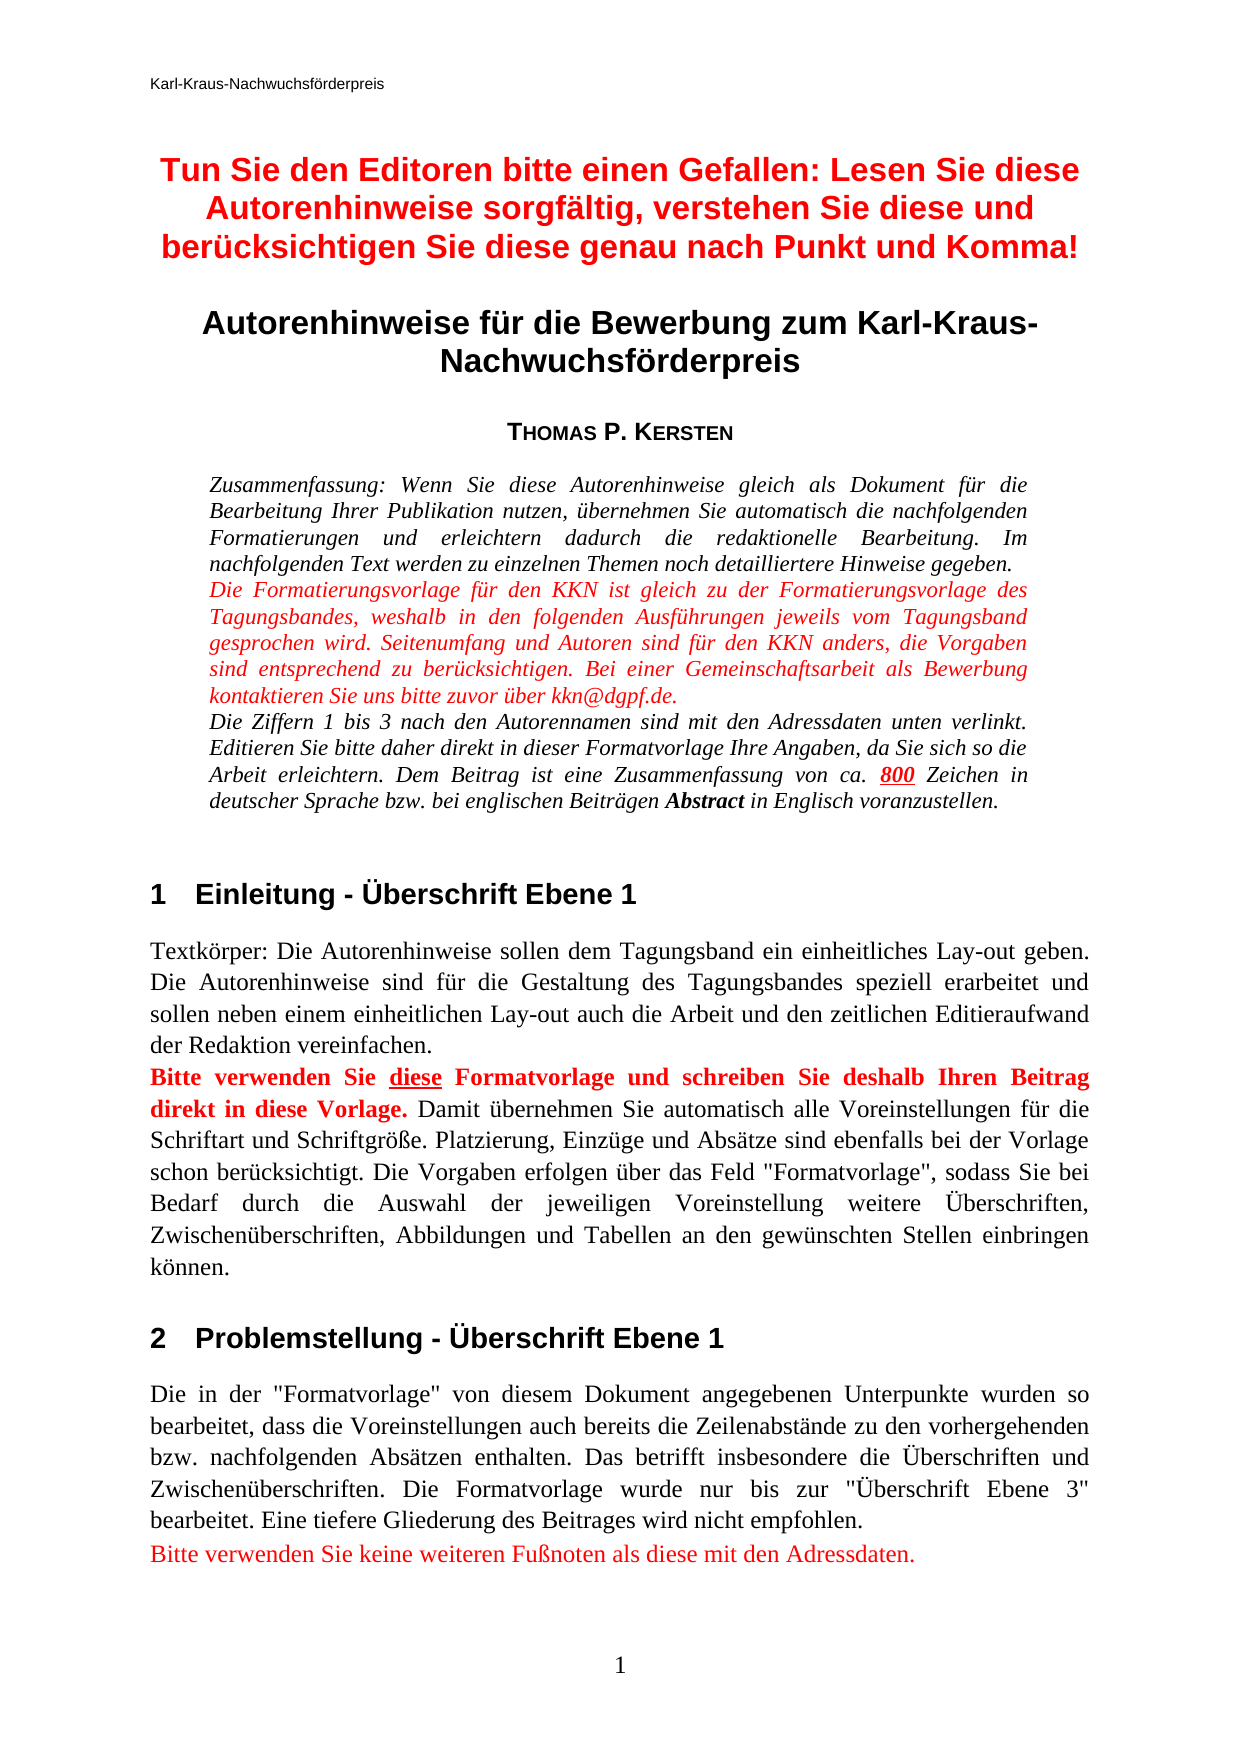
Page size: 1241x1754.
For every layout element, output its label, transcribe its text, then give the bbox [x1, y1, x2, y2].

subtitle Problemstellung - Überschrift Ebene 1 [150, 1321, 1090, 1354]
text Die in der "Formatvorlage" von diesem Dokument angegebenen Unterpunkte wurden so bearbeitet, dass die Voreinstellungen auch bereits die Zeilenabstände zu den vorhergehenden bzw. nachfolgenden Absätzen enthalten. Das betrifft insbesondere die Überschriften und Zwischenüberschriften. Die Formatvorlage wurde nur bis zur "Überschrift Ebene 3" bearbeitet. Eine tiefere Gliederung des Beitrages wird nicht empfohlen. [150, 1379, 1090, 1534]
text Textkörper: Die Autorenhinweise sollen dem Tagungsband ein einheitliches Lay-out geben. Die Autorenhinweise sind für die Gestaltung des Tagungsbandes speziell erarbeitet und sollen neben einem einheitlichen Lay-out auch die Arbeit und den zeitlichen Editieraufwand der Redaktion vereinfachen. [150, 936, 1090, 1059]
text Thomas P. Kersten [150, 417, 1090, 446]
text Autorenhinweise für die Bewerbung zum Karl-Kraus-Nachwuchsförderpreis [150, 303, 1090, 380]
text Die Formatierungsvorlage für den KKN ist gleich zu der Formatierungsvorlage des Tagungsbandes, weshalb in den folgenden Ausführungen jeweils vom Tagungsband gesprochen wird. Seitenumfang und Autoren sind für den KKN anders, die Vorgaben sind entsprechend zu berücksichtigen. Bei einer Gemeinschaftsarbeit als Bewerbung kontaktieren Sie uns bitte zuvor über kkn@dgpf.de. [209, 576, 1031, 708]
text Bitte verwenden Sie diese Formatvorlage und schreiben Sie deshalb Ihren Beitrag direkt in diese Vorlage. Damit übernehmen Sie automatisch alle Voreinstellungen für die Schriftart und Schriftgröße. Platzierung, Einzüge und Absätze sind ebenfalls bei der Vorlage schon berücksichtigt. Die Vorgaben erfolgen über das Feld "Formatvorlage", sodass Sie bei Bedarf durch die Auswahl der jeweiligen Voreinstellung weitere Überschriften, Zwischenüberschriften, Abbildungen und Tabellen an den gewünschten Stellen einbringen können. [150, 1062, 1090, 1280]
subtitle Einleitung - Überschrift Ebene 1 [150, 877, 1090, 911]
text Bitte verwenden Sie keine weiteren Fußnoten als diese mit den Adressdaten. [150, 1537, 1090, 1568]
text Die Ziffern 1 bis 3 nach den Autorennamen sind mit den Adressdaten unten verlinkt. Editieren Sie bitte daher direkt in dieser Formatvorlage Ihre Angaben, da Sie sich so die Arbeit erleichtern. Dem Beitrag ist eine Zusammenfassung von ca. 800 Zeichen in deutscher Sprache bzw. bei englischen Beiträgen Abstract in Englisch voranzustellen. [209, 708, 1031, 813]
text Tun Sie den Editoren bitte einen Gefallen: Lesen Sie diese Autorenhinweise sorgfältig, verstehen Sie diese und berücksichtigen Sie diese genau nach Punkt und Komma! [150, 150, 1090, 265]
text Zusammenfassung: Wenn Sie diese Autorenhinweise gleich als Dokument für die Bearbeitung Ihrer Publikation nutzen, übernehmen Sie automatisch die nachfolgenden Formatierungen und erleichtern dadurch die redaktionelle Bearbeitung. Im nachfolgenden Text werden zu einzelnen Themen noch detailliertere Hinweise gegeben. [209, 471, 1031, 576]
